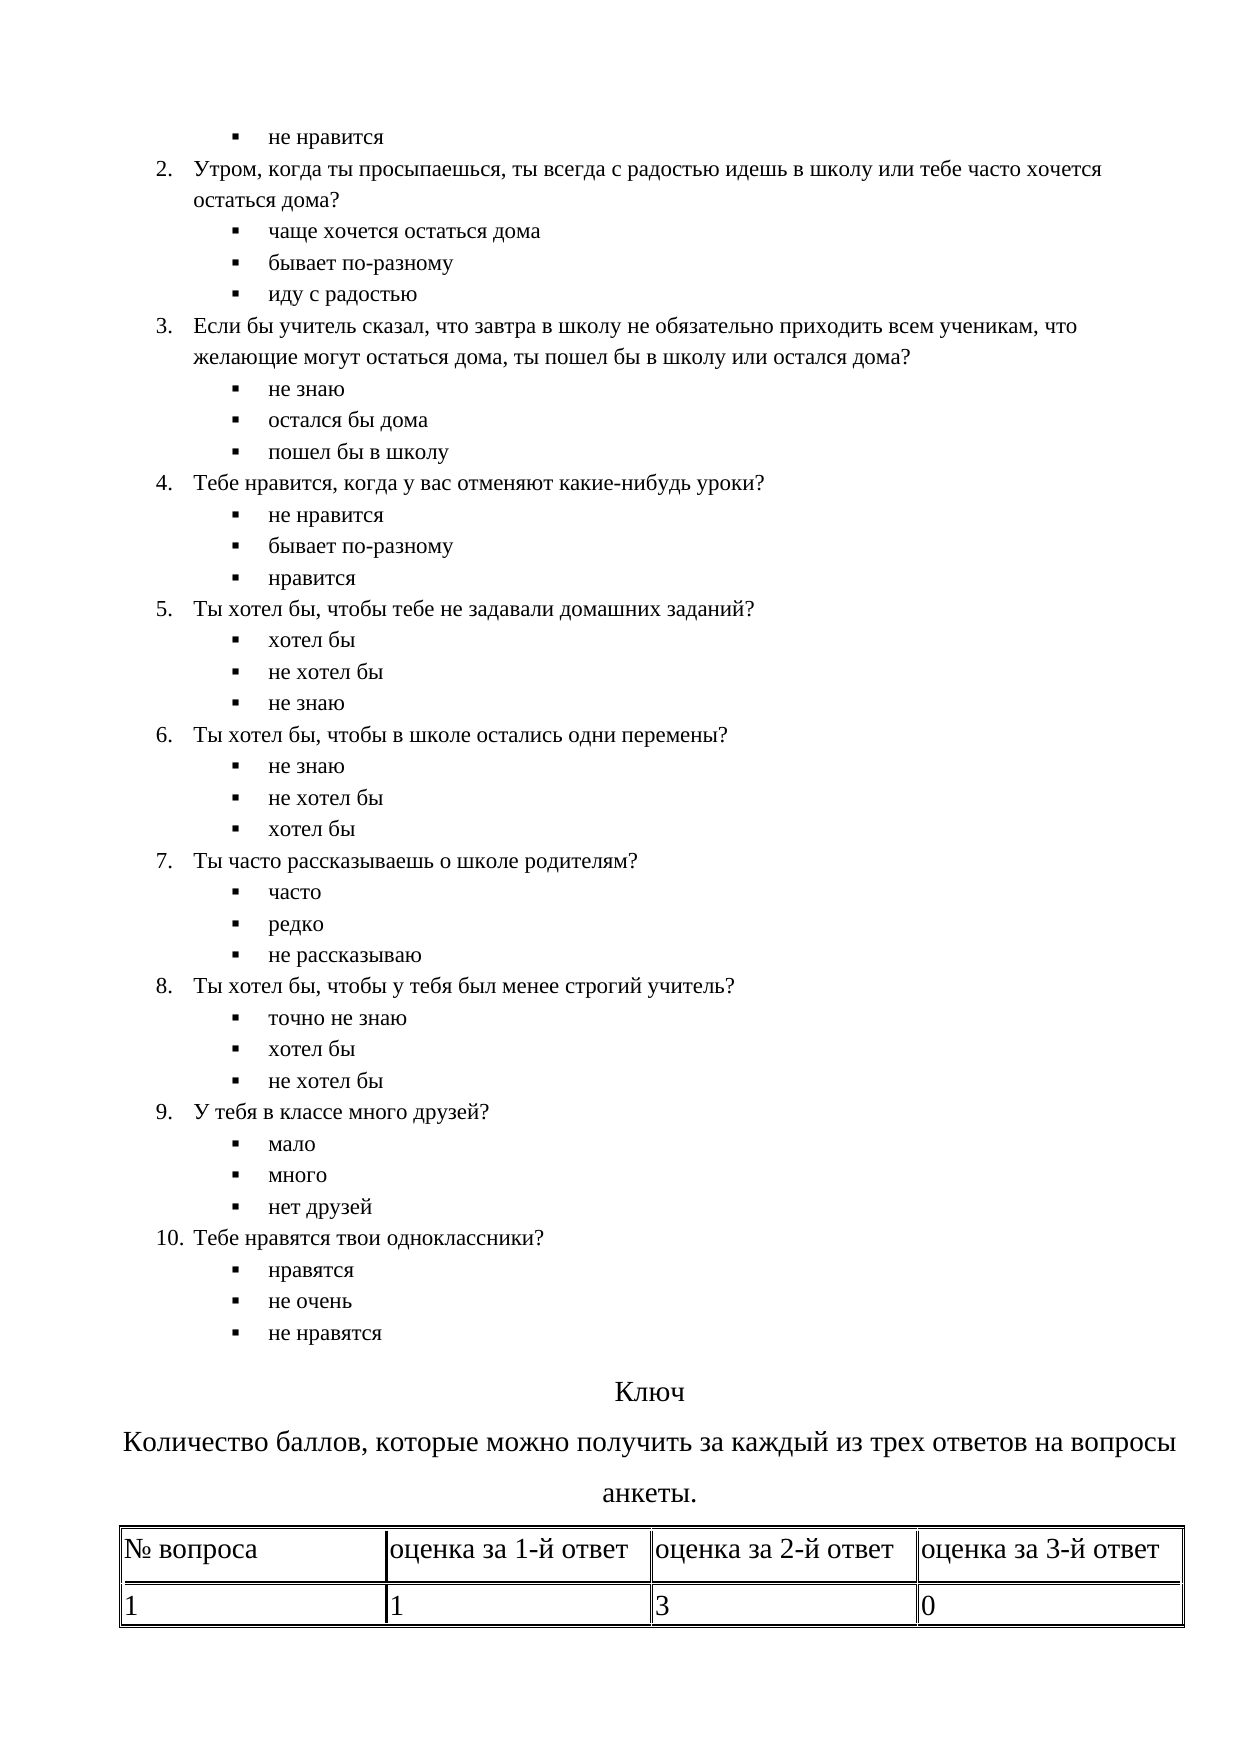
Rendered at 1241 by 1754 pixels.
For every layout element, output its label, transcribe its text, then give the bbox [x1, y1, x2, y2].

list Ты хотел бы, чтобы у тебя был менее строгий учитель? [156, 967, 1181, 999]
list не хотел бы [231, 653, 1181, 684]
list иду с радостью [231, 275, 1181, 307]
list не знаю [231, 684, 1181, 716]
list часто [231, 873, 1181, 904]
list мало [231, 1125, 1181, 1156]
table_cell 1 [122, 1581, 386, 1624]
list хотел бы [231, 810, 1181, 842]
text Количество баллов, которые можно получить за каждый из трех ответов на вопросы анкеты. [118, 1424, 1181, 1508]
list У тебя в классе много друзей? [156, 1093, 1181, 1125]
list хотел бы [231, 621, 1181, 653]
table_header № вопроса [122, 1529, 386, 1581]
list не нравится [231, 118, 1181, 149]
text Ключ [118, 1374, 1181, 1408]
list не знаю [231, 747, 1181, 779]
list бывает по-разному [231, 527, 1181, 558]
list редко [231, 904, 1181, 936]
list не хотел бы [231, 779, 1181, 810]
list нет друзей [231, 1188, 1181, 1219]
list Тебе нравятся твои одноклассники? [156, 1219, 1181, 1251]
table_header оценка за 3-й ответ [918, 1529, 1182, 1581]
table_header оценка за 2-й ответ [652, 1529, 918, 1581]
table_cell 3 [652, 1585, 918, 1624]
list чаще хочется остаться дома [231, 212, 1181, 244]
list Утром, когда ты просыпаешься, ты всегда с радостью идешь в школу или тебе часто хочется остаться дома? [156, 149, 1181, 212]
table_cell 1 [386, 1585, 652, 1624]
list Тебе нравится, когда у вас отменяют какие-нибудь уроки? [156, 464, 1181, 496]
list не нравится [231, 496, 1181, 527]
list нравятся [231, 1251, 1181, 1282]
list не рассказываю [231, 936, 1181, 967]
list остался бы дома [231, 401, 1181, 433]
list нравится [231, 558, 1181, 590]
list не хотел бы [231, 1062, 1181, 1093]
list Ты часто рассказываешь о школе родителям? [156, 842, 1181, 873]
list много [231, 1156, 1181, 1188]
list точно не знаю [231, 999, 1181, 1030]
list пошел бы в школу [231, 433, 1181, 464]
list бывает по-разному [231, 244, 1181, 275]
list не знаю [231, 370, 1181, 401]
list Если бы учитель сказал, что завтра в школу не обязательно приходить всем ученикам, что желающие могут остаться дома, ты пошел бы в школу или остался дома? [156, 307, 1181, 370]
list хотел бы [231, 1030, 1181, 1062]
table_cell 0 [918, 1581, 1182, 1624]
list не очень [231, 1282, 1181, 1313]
list Ты хотел бы, чтобы тебе не задавали домашних заданий? [156, 590, 1181, 621]
list не нравятся [231, 1313, 1181, 1345]
table_header оценка за 1-й ответ [386, 1529, 652, 1581]
list Ты хотел бы, чтобы в школе остались одни перемены? [156, 716, 1181, 747]
